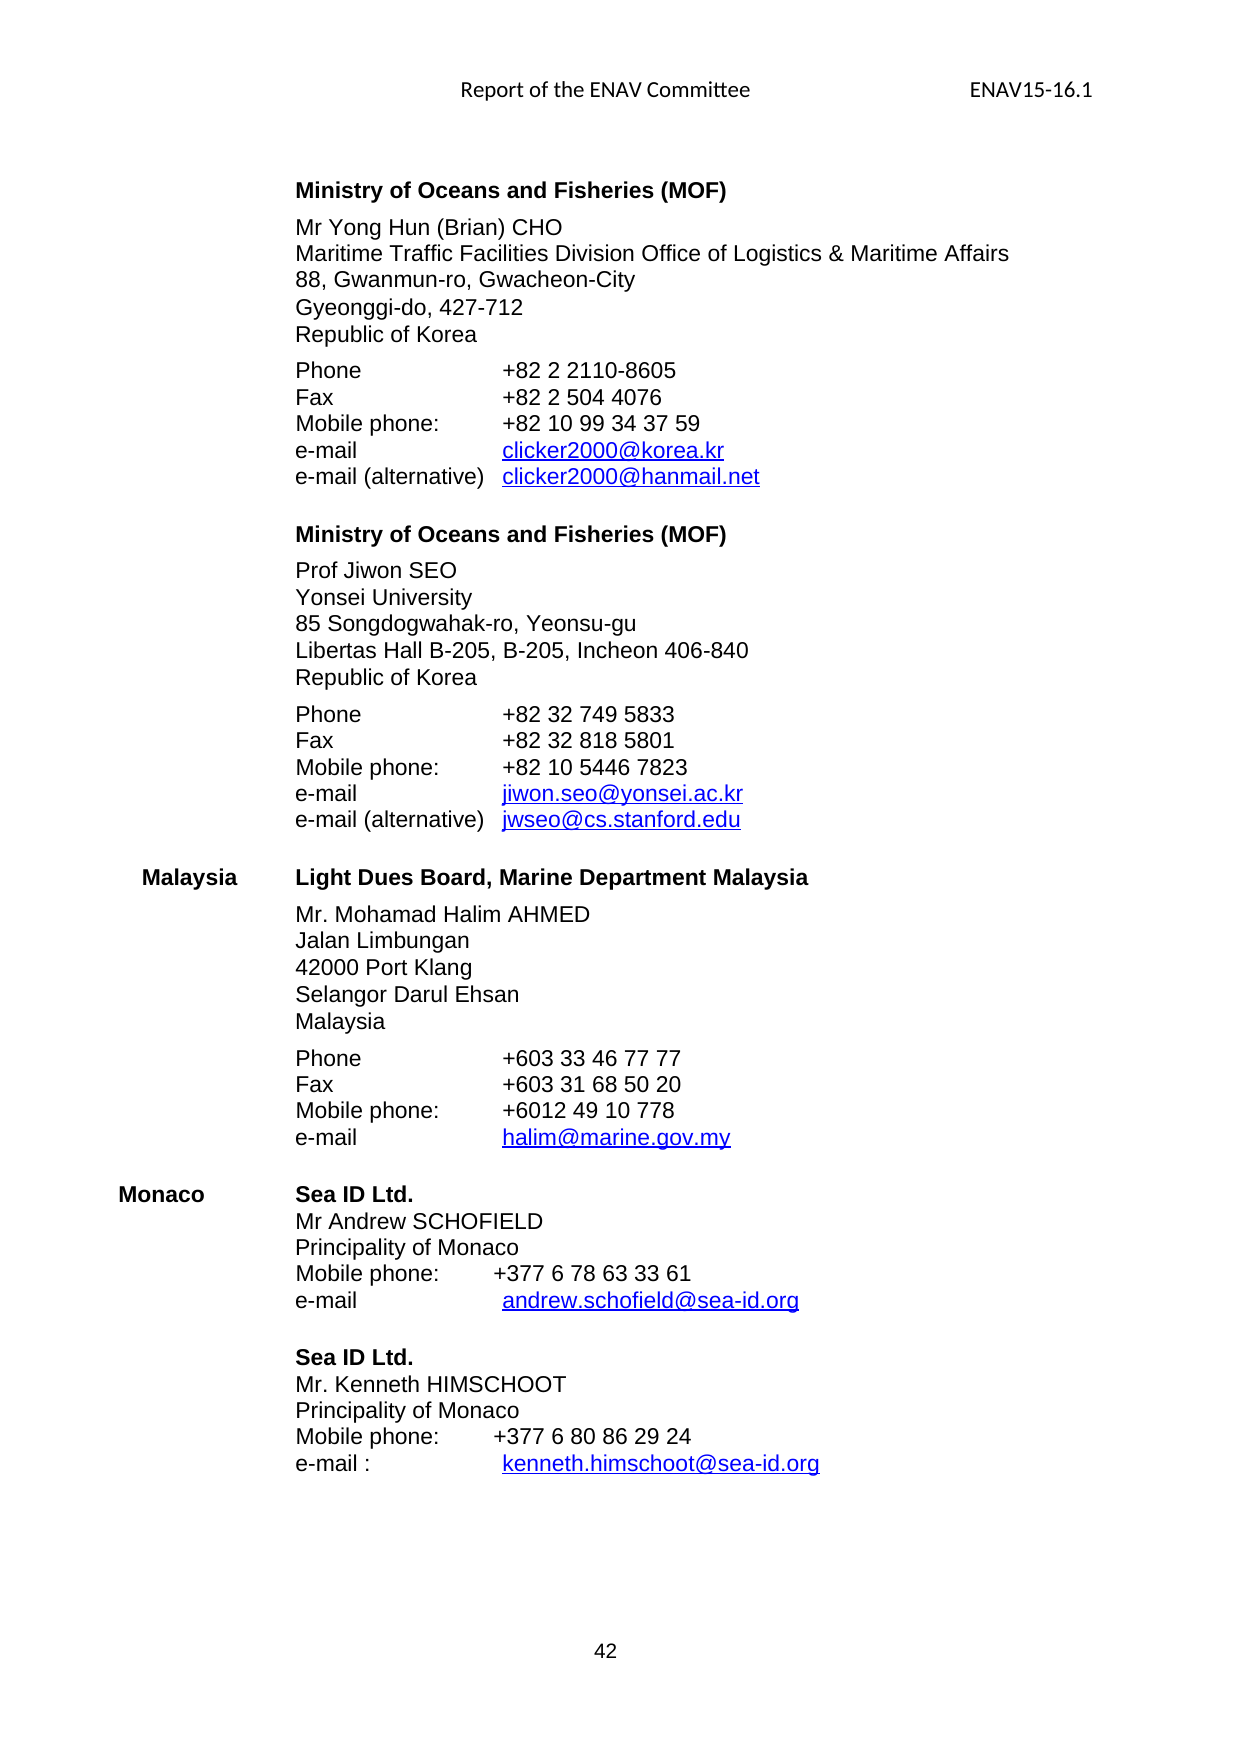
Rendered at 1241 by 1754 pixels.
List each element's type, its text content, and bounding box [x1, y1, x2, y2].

text Phone +82 2 2110-8605 [118, 357, 1122, 384]
text Yonsei University [118, 584, 1122, 610]
text Phone +603 33 46 77 77 [118, 1044, 1122, 1071]
text Ministry of Oceans and Fisheries (MOF) [118, 521, 1122, 547]
text 88, Gwanmun-ro, Gwacheon-City [118, 266, 1122, 293]
text Mobile phone: +377 6 80 86 29 24 [118, 1423, 1122, 1450]
text e-mail (alternative) clicker2000@hanmail.net [118, 463, 1122, 489]
text Republic of Korea [118, 321, 1122, 347]
text Principality of Monaco [118, 1397, 1122, 1423]
text Mr. Kenneth HIMSCHOOT [118, 1371, 1122, 1397]
text Malaysia [118, 1008, 1122, 1034]
text Mr Yong Hun (Brian) CHO [118, 214, 1122, 240]
text Ministry of Oceans and Fisheries (MOF) [118, 177, 1122, 203]
text Malaysia Light Dues Board, Marine Department Malaysia [118, 864, 1122, 890]
text e-mail jiwon.seo@yonsei.ac.kr [118, 780, 1122, 806]
text Republic of Korea [118, 664, 1122, 691]
text Mobile phone: +82 10 99 34 37 59 [118, 410, 1122, 437]
text Prof Jiwon SEO [118, 557, 1122, 584]
text 85 Songdogwahak-ro, Yeonsu-gu [118, 610, 1122, 636]
text e-mail : kenneth.himschoot@sea-id.org [118, 1450, 1122, 1476]
text e-mail clicker2000@korea.kr [118, 437, 1122, 463]
text Monaco Sea ID Ltd. [118, 1181, 1122, 1208]
text Mobile phone: +6012 49 10 778 [118, 1097, 1122, 1124]
text Gyeonggi-do, 427-712 [118, 293, 1122, 320]
text e-mail halim@marine.gov.my [118, 1124, 1122, 1150]
text Selangor Darul Ehsan [118, 981, 1122, 1007]
text Fax +82 2 504 4076 [118, 384, 1122, 410]
text Phone +82 32 749 5833 [118, 701, 1122, 727]
text Mr Andrew SCHOFIELD [118, 1208, 1122, 1234]
text Mobile phone: +82 10 5446 7823 [118, 754, 1122, 780]
text Sea ID Ltd. [118, 1344, 1122, 1371]
text Jalan Limbungan [118, 927, 1122, 953]
text 42000 Port Klang [118, 953, 1122, 980]
text e-mail andrew.schofield@sea-id.org [118, 1287, 1122, 1313]
text Maritime Traffic Facilities Division Office of Logistics & Maritime Affairs [118, 240, 1122, 266]
text Mr. Mohamad Halim AHMED [118, 901, 1122, 927]
text e-mail (alternative) jwseo@cs.stanford.edu [118, 806, 1122, 833]
text Fax +603 31 68 50 20 [118, 1071, 1122, 1097]
text Principality of Monaco [118, 1234, 1122, 1260]
text Fax +82 32 818 5801 [118, 727, 1122, 754]
text Libertas Hall B-205, B-205, Incheon 406-840 [118, 637, 1122, 663]
text Mobile phone: +377 6 78 63 33 61 [118, 1260, 1122, 1287]
